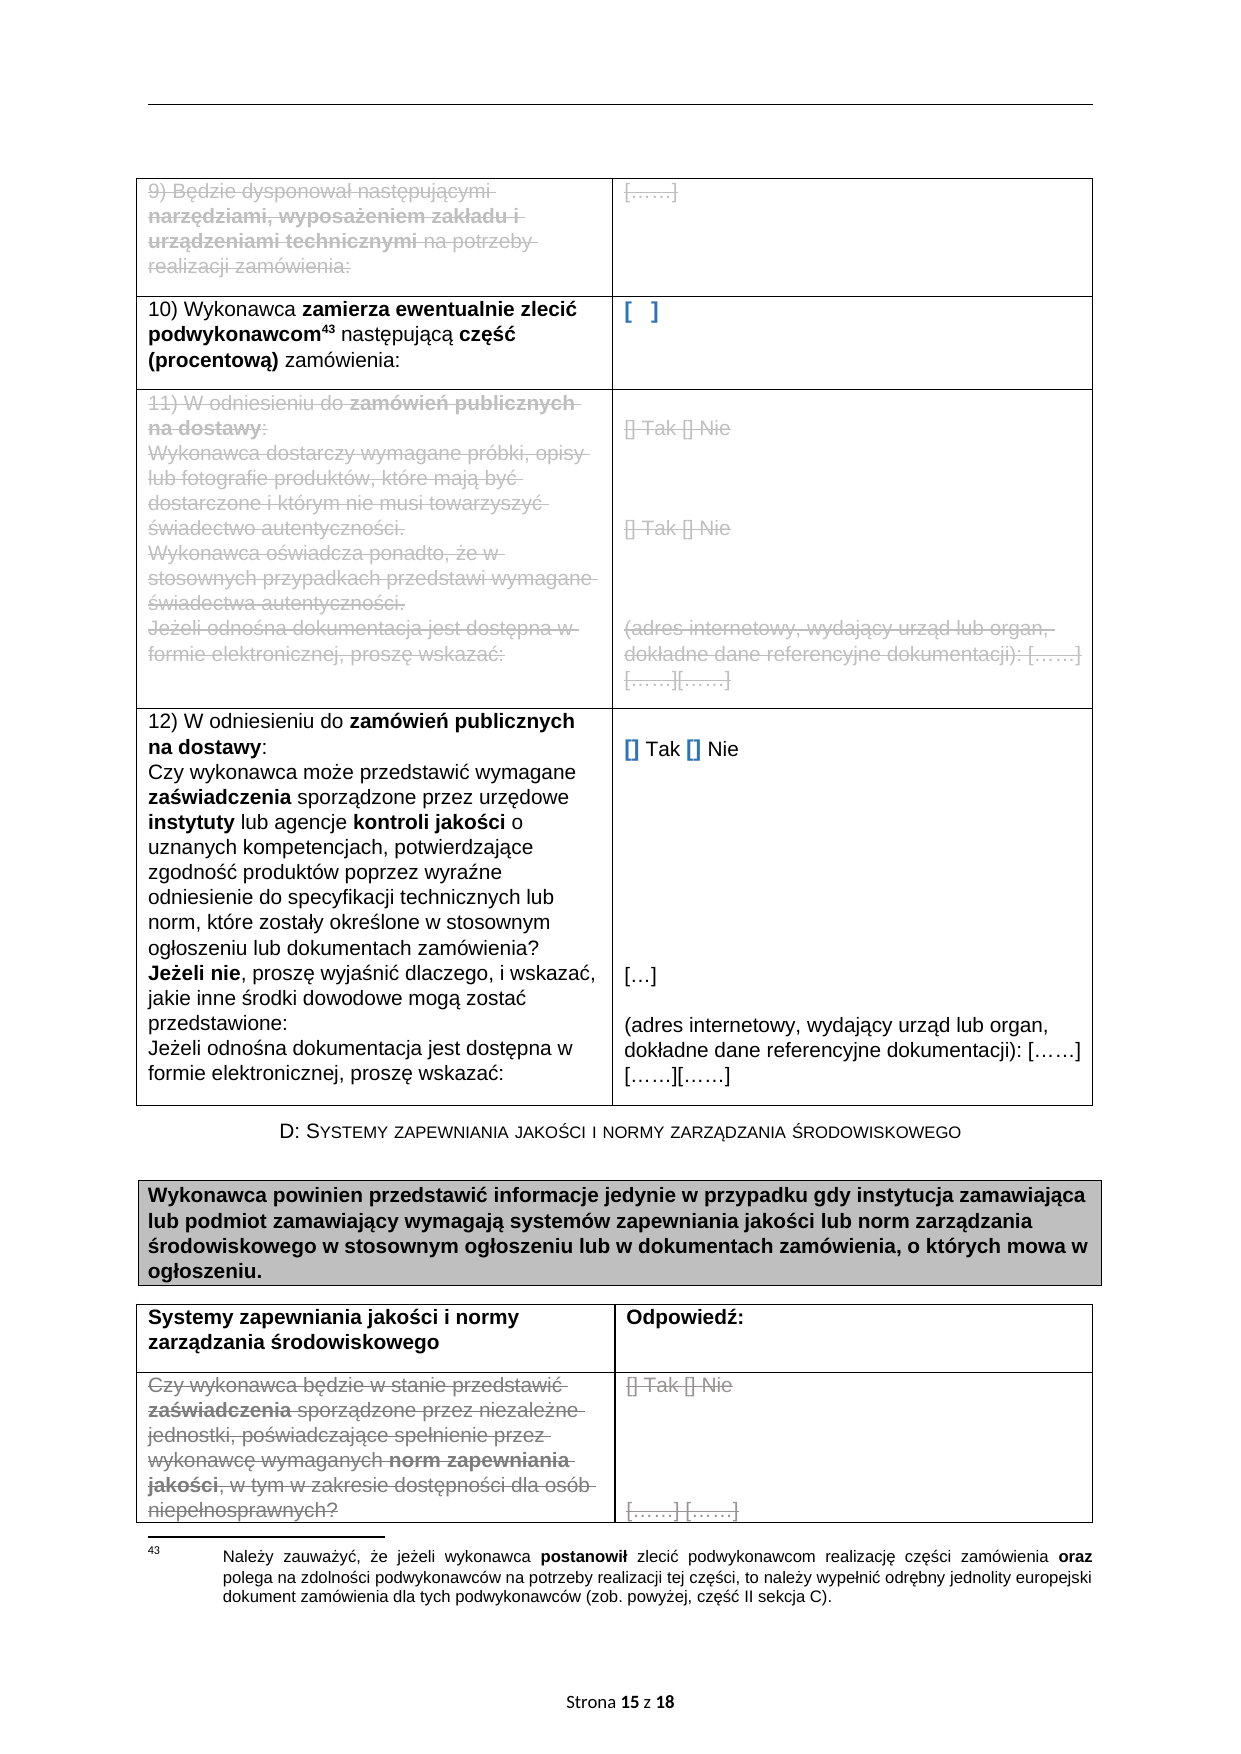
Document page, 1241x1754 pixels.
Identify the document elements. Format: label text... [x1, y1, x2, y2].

text Wykonawca powinien przedstawić informacje jedynie w przypadku gdy instytucja zamawiająca lub podmiot zamawiający wymagają systemów zapewniania jakości lub norm zarządzania środowiskowego w stosownym ogłoszeniu lub w dokumentach zamówienia, o których mowa w ogłoszeniu. [139, 1181, 1101, 1285]
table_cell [616, 1373, 1092, 1522]
table_cell 9) Będzie dysponował następującymi narzędziami, wyposażeniem zakładu i urządzeniami technicznymi na potrzeby realizacji zamówienia: [137, 179, 612, 296]
table_cell [……] [613, 179, 1092, 296]
table_cell 10) Wykonawca zamierza ewentualnie zlecić podwykonawcom następującą część (procentową) zamówienia: [137, 297, 612, 389]
table_cell [] Tak [] Nie […] (adres internetowy, wydający urząd lub organ, dokładne dane referencyjne dokumentacji): [……][……][……] [613, 709, 1092, 1105]
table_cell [137, 1373, 614, 1522]
table_cell 11) W odniesieniu do zamówień publicznych na dostawy: Wykonawca dostarczy wymagane próbki, opisy lub fotografie produktów, które mają być dostarczone i którym nie musi towarzyszyć świadectwo autentyczności. Wykonawca oświadcza ponadto, że w stosownych przypadkach przedstawi wymagane świadectwa autentyczności. Jeżeli odnośna dokumentacja jest dostępna w formie elektronicznej, proszę wskazać: [137, 390, 612, 708]
table_header Odpowiedź: [616, 1305, 1092, 1372]
table_cell [] Tak [] Nie [] Tak [] Nie (adres internetowy, wydający urząd lub organ, dokładne dane referencyjne dokumentacji): [……][……][……] [613, 390, 1092, 708]
table_cell [ ] [613, 297, 1092, 389]
table_cell 12) W odniesieniu do zamówień publicznych na dostawy: Czy wykonawca może przedstawić wymagane zaświadczenia sporządzone przez urzędowe instytuty lub agencje kontroli jakości o uznanych kompetencjach, potwierdzające zgodność produktów poprzez wyraźne odniesienie do specyfikacji technicznych lub norm, które zostały określone w stosownym ogłoszeniu lub dokumentach zamówienia? Jeżeli nie, proszę wyjaśnić dlaczego, i wskazać, jakie inne środki dowodowe mogą zostać przedstawione: Jeżeli odnośna dokumentacja jest dostępna w formie elektronicznej, proszę wskazać: [137, 709, 612, 1105]
table_header Systemy zapewniania jakości i normy zarządzania środowiskowego [137, 1305, 614, 1372]
title D: Systemy zapewniania jakości i normy zarządzania środowiskowego [148, 1119, 1093, 1143]
